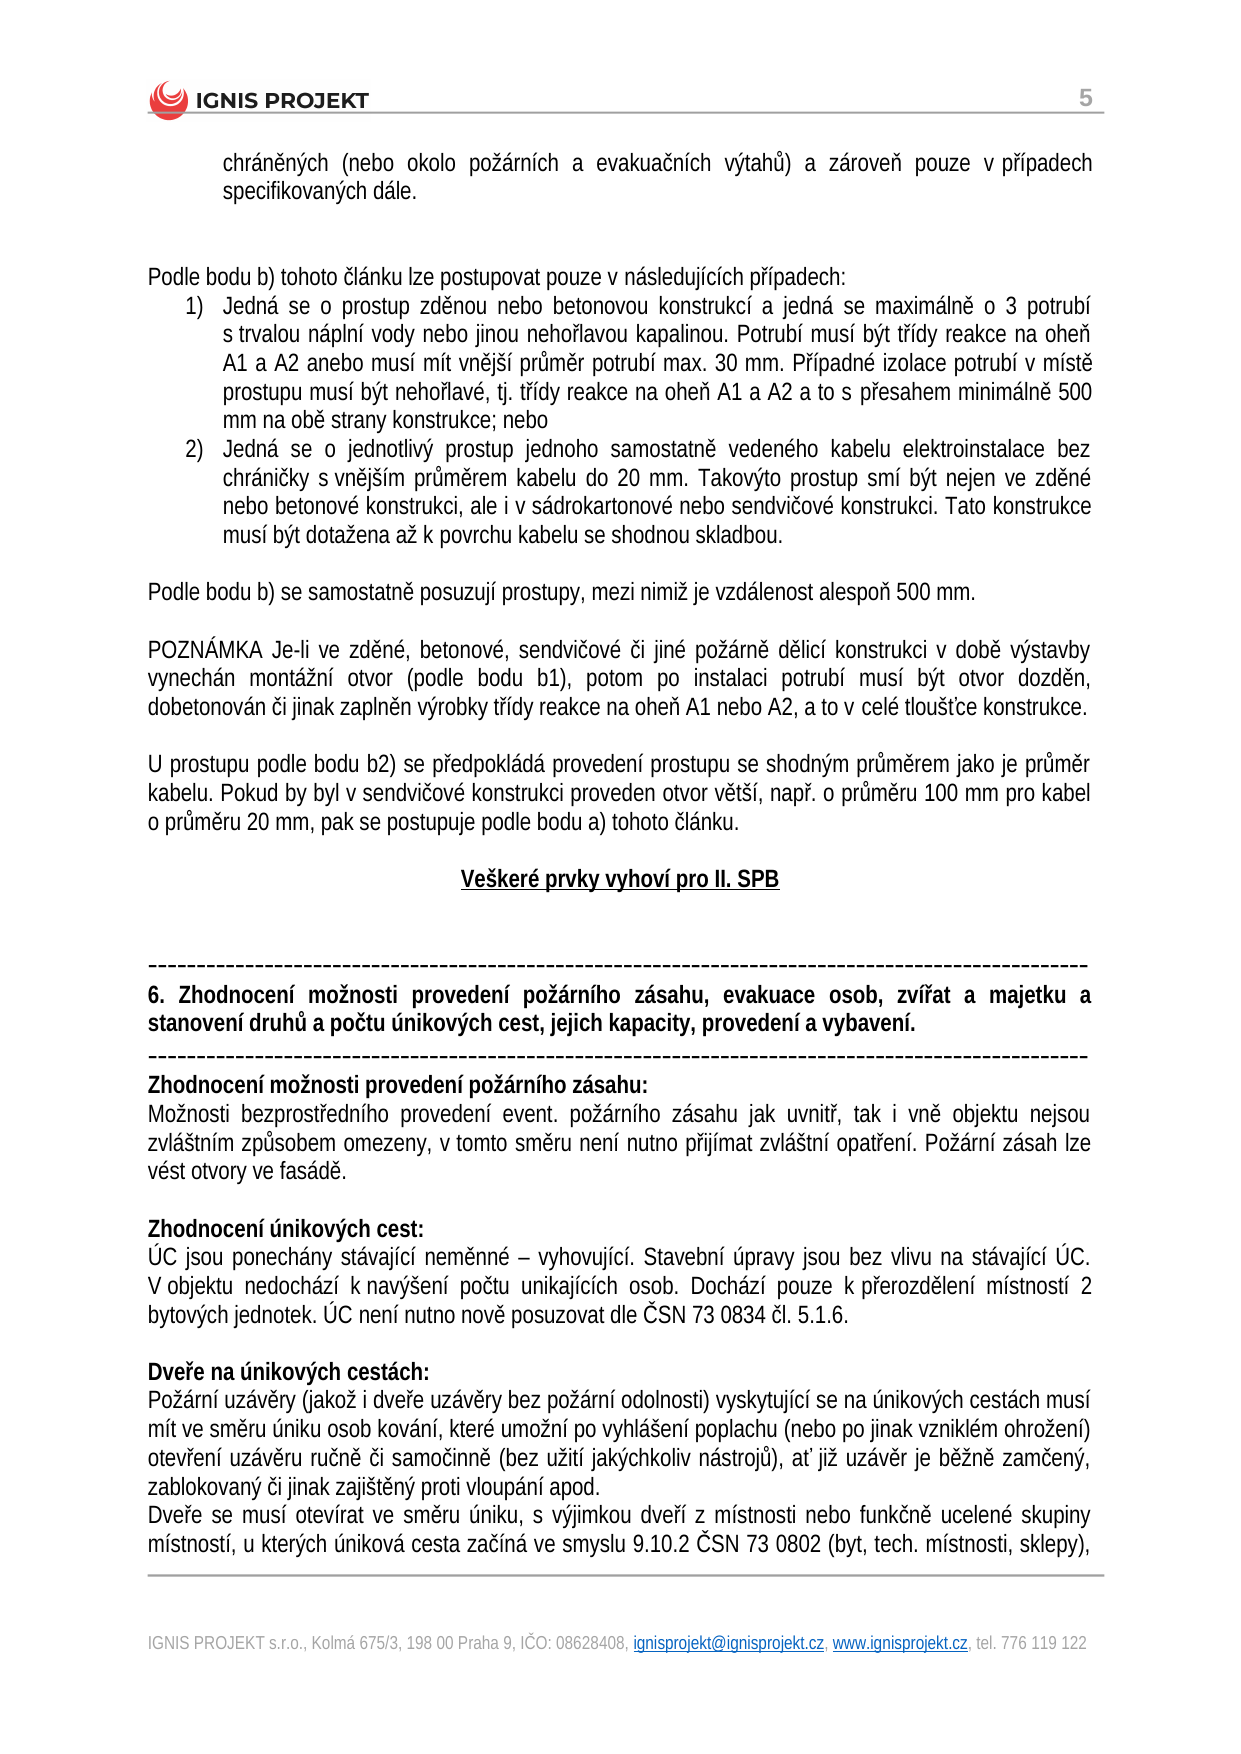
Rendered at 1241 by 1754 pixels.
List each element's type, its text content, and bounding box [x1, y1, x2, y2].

text Podle bodu b) se samostatně posuzují prostupy, mezi nimiž je vzdálenost alespoň 500 mm. [148, 577, 1093, 606]
list Jedná se o jednotlivý prostup jednoho samostatně vedeného kabelu elektroinstalace bez chráničky s vnějším průměrem kabelu do 20 mm. Takovýto prostup smí být nejen ve zděné nebo betonové konstrukci, ale i v sádrokartonové nebo sendvičové konstrukci. Tato konstrukce musí být dotažena až k povrchu kabelu se shodnou skladbou. [185, 434, 1093, 549]
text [148, 1500, 1093, 1557]
text Dveře na únikových cestách: [148, 1357, 1093, 1386]
text ------------------------------------------------------------------------------------------------- [148, 1037, 1093, 1070]
text Podle bodu b) tohoto článku lze postupovat pouze v následujících případech: [148, 262, 1093, 291]
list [185, 148, 1093, 205]
picture [146, 79, 372, 122]
text POZNÁMKA Je-li ve zděné, betonové, sendvičové či jiné požárně dělicí konstrukci v době výstavby vynechán montážní otvor (podle bodu b1), potom po instalaci potrubí musí být otvor dozděn, dobetonován či jinak zaplněn výrobky třídy reakce na oheň A1 nebo A2, a to v celé tloušťce konstrukce. [148, 634, 1093, 721]
text Veškeré prvky vyhoví pro II. SPB [148, 864, 1093, 892]
text 6. Zhodnocení možnosti provedení požárního zásahu, evakuace osob, zvířat a majetku a stanovení druhů a počtu únikových cest, jejich kapacity, provedení a vybavení. [148, 979, 1093, 1037]
text Možnosti bezprostředního provedení event. požárního zásahu jak uvnitř, tak i vně objektu nejsou zvláštním způsobem omezeny, v tomto směru není nutno přijímat zvláštní opatření. Požární zásah lze vést otvory ve fasádě. [148, 1099, 1093, 1185]
text ------------------------------------------------------------------------------------------------- [148, 946, 1093, 979]
text Požární uzávěry (jakož i dveře uzávěry bez požární odolnosti) vyskytující se na únikových cestách musí mít ve směru úniku osob kování, které umožní po vyhlášení poplachu (nebo po jinak vzniklém ohrožení) otevření uzávěru ručně či samočinně (bez užití jakýchkoliv nástrojů), ať již uzávěr je běžně zamčený, zablokovaný či jinak zajištěný proti vloupání apod. [148, 1386, 1093, 1500]
list Jedná se o prostup zděnou nebo betonovou konstrukcí a jedná se maximálně o 3 potrubí s trvalou náplní vody nebo jinou nehořlavou kapalinou. Potrubí musí být třídy reakce na oheň A1 a A2 anebo musí mít vnější průměr potrubí max. 30 mm. Případné izolace potrubí v místě prostupu musí být nehořlavé, tj. třídy reakce na oheň A1 a A2 a to s přesahem minimálně 500 mm na obě strany konstrukce; nebo [185, 291, 1093, 434]
text U prostupu podle bodu b2) se předpokládá provedení prostupu se shodným průměrem jako je průměr kabelu. Pokud by byl v sendvičové konstrukci proveden otvor větší, např. o průměru 100 mm pro kabel o průměru 20 mm, pak se postupuje podle bodu a) tohoto článku. [148, 749, 1093, 835]
text Zhodnocení únikových cest: [148, 1214, 1093, 1242]
text Zhodnocení možnosti provedení požárního zásahu: [148, 1070, 1093, 1099]
text ÚC jsou ponechány stávající neměnné – vyhovující. Stavební úpravy jsou bez vlivu na stávající ÚC. V objektu nedochází k navýšení počtu unikajících osob. Dochází pouze k přerozdělení místností 2 bytových jednotek. ÚC není nutno nově posuzovat dle ČSN 73 0834 čl. 5.1.6. [148, 1242, 1093, 1328]
